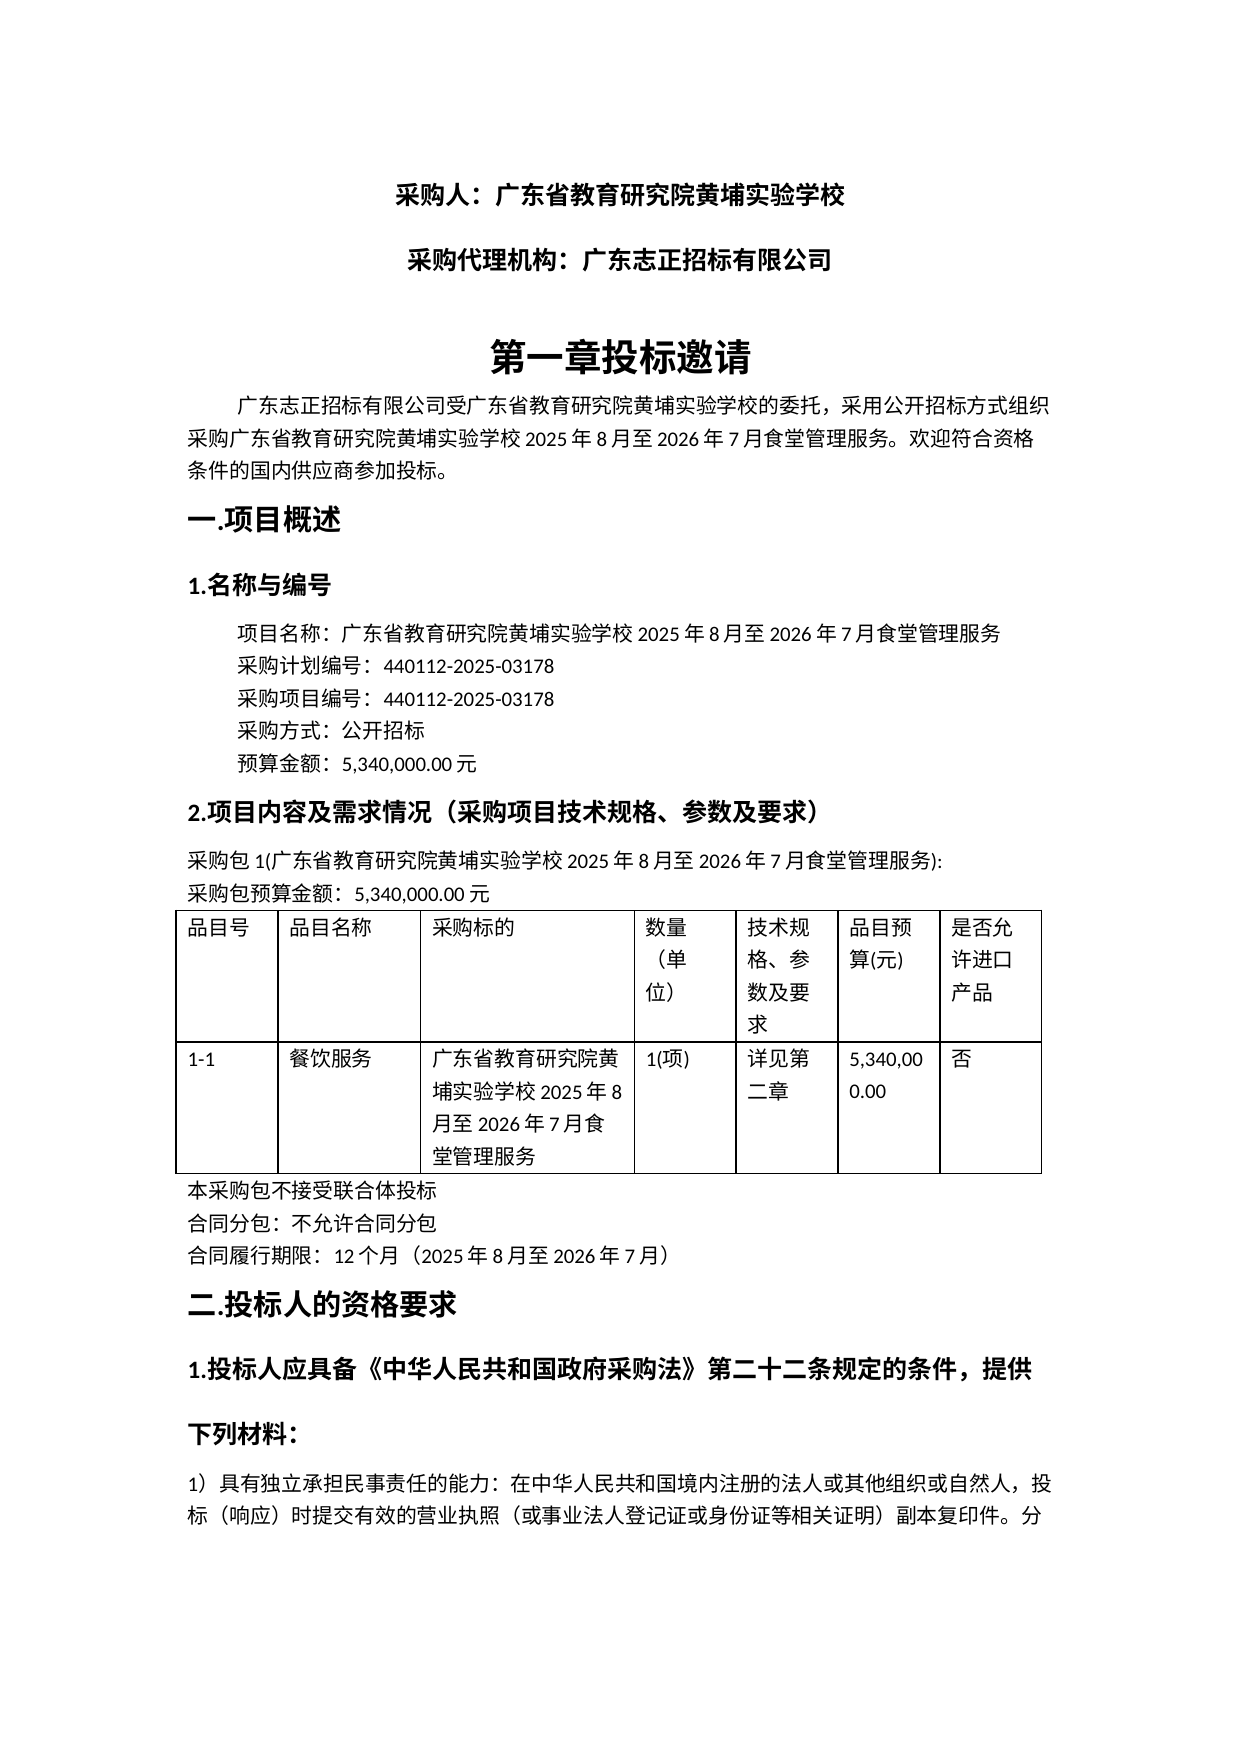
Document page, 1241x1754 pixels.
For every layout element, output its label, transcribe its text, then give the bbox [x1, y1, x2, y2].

table_header 采购标的 [421, 911, 634, 1041]
text 第一章投标邀请 [187, 324, 1053, 389]
table_cell 广东省教育研究院黄埔实验学校2025年8月至2026年7月食堂管理服务 [421, 1043, 634, 1173]
text 合同分包：不允许合同分包 [187, 1207, 1053, 1239]
text 2.项目内容及需求情况（采购项目技术规格、参数及要求） [187, 779, 1053, 844]
table_cell 详见第二章 [737, 1043, 837, 1173]
text 广东志正招标有限公司受广东省教育研究院黄埔实验学校的委托，采用公开招标方式组织采购广东省教育研究院黄埔实验学校2025年8月至2026年7月食堂管理服务。欢迎符合资格条件的国内供应商参加投标。 [187, 389, 1053, 487]
table_cell 1(项) [635, 1043, 735, 1173]
table_header 数量（单位） [635, 911, 735, 1041]
table_cell 1-1 [177, 1043, 277, 1173]
text 采购代理机构：广东志正招标有限公司 [187, 227, 1053, 292]
table_cell 否 [941, 1043, 1041, 1173]
text 采购人：广东省教育研究院黄埔实验学校 [187, 162, 1053, 227]
text 1.名称与编号 [187, 552, 1053, 617]
text 采购项目编号：440112-2025-03178 [187, 682, 1053, 714]
table_cell 5,340,000.00 [839, 1043, 939, 1173]
text 合同履行期限：12个月（2025年8月至2026年7月） [187, 1239, 1053, 1272]
table_header 品目预算(元) [839, 911, 939, 1041]
text 1.投标人应具备《中华人民共和国政府采购法》第二十二条规定的条件，提供下列材料： [187, 1337, 1053, 1467]
table_header 技术规格、参数及要求 [737, 911, 837, 1041]
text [187, 1467, 1053, 1532]
text 二.投标人的资格要求 [187, 1272, 1053, 1337]
text 本采购包不接受联合体投标 [187, 1174, 1053, 1207]
table_header 品目号 [177, 911, 277, 1041]
table_cell 餐饮服务 [279, 1043, 420, 1173]
text 采购计划编号：440112-2025-03178 [187, 649, 1053, 682]
table_header 品目名称 [279, 911, 420, 1041]
text 采购方式：公开招标 [187, 714, 1053, 747]
text 一.项目概述 [187, 487, 1053, 552]
text 项目名称：广东省教育研究院黄埔实验学校2025年8月至2026年7月食堂管理服务 [187, 617, 1053, 649]
text 采购包1(广东省教育研究院黄埔实验学校2025年8月至2026年7月食堂管理服务): [187, 844, 1053, 877]
text 采购包预算金额：5,340,000.00元 [187, 877, 1053, 909]
text 预算金额：5,340,000.00元 [187, 747, 1053, 779]
table_header 是否允许进口产品 [941, 911, 1041, 1041]
